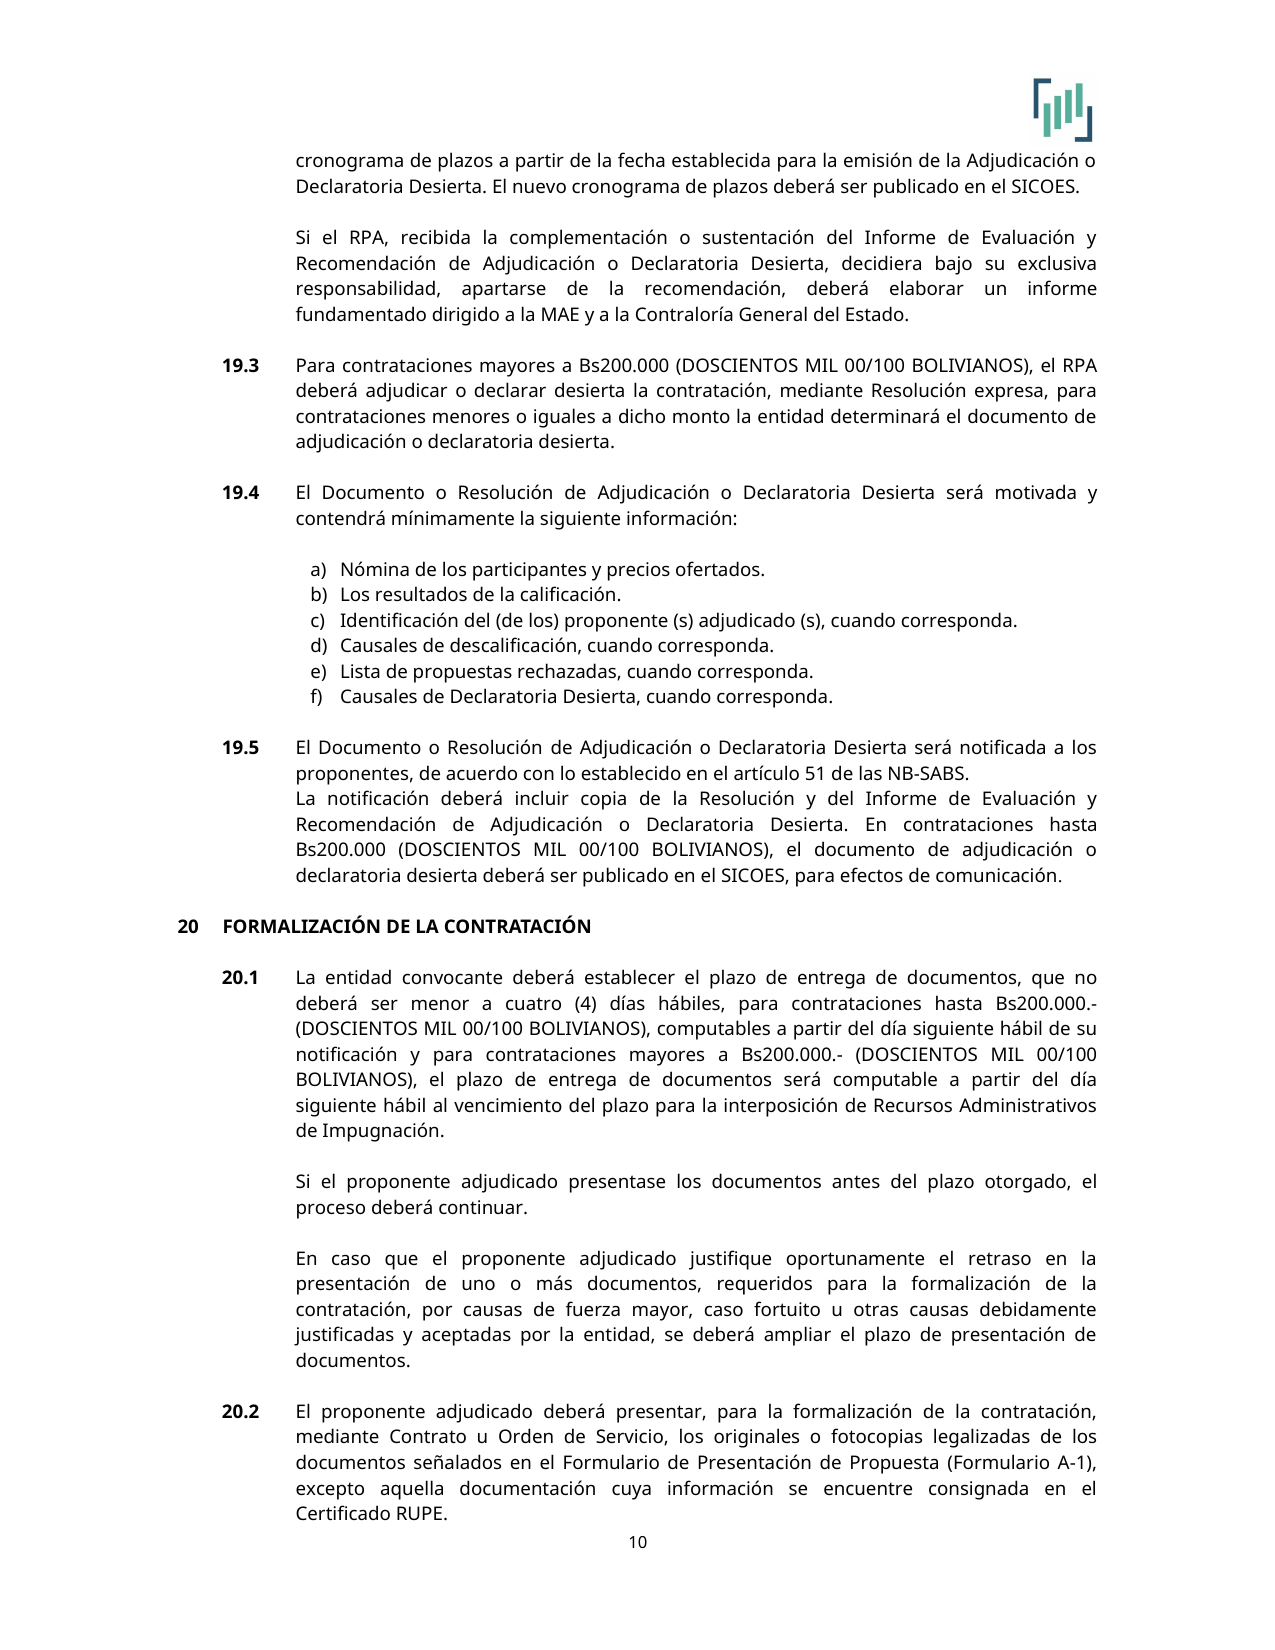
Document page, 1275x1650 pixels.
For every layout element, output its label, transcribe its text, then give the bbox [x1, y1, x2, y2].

list Si el proponente adjudicado presentase los documentos antes del plazo otorgado, el proceso deberá continuar. [295, 1168, 1098, 1219]
list El Documento o Resolución de Adjudicación o Declaratoria Desierta será notificada a los proponentes, de acuerdo con lo establecido en el artículo 51 de las NB-SABS. [222, 735, 1098, 786]
list Identificación del (de los) proponente (s) adjudicado (s), cuando corresponda. [310, 607, 1098, 633]
list Para contrataciones mayores a Bs200.000 (DOSCIENTOS MIL 00/100 BOLIVIANOS), el RPA deberá adjudicar o declarar desierta la contratación, mediante Resolución expresa, para contrataciones menores o iguales a dicho monto la entidad determinará el documento de adjudicación o declaratoria desierta. [222, 352, 1098, 454]
list El proponente adjudicado deberá presentar, para la formalización de la contratación, mediante Contrato u Orden de Servicio, los originales o fotocopias legalizadas de los documentos señalados en el Formulario de Presentación de Propuesta (Formulario A-1), excepto aquella documentación cuya información se encuentre consignada en el Certificado RUPE. [222, 1398, 1098, 1526]
list Si el RPA, recibida la complementación o sustentación del Informe de Evaluación y Recomendación de Adjudicación o Declaratoria Desierta, decidiera bajo su exclusiva responsabilidad, apartarse de la recomendación, deberá elaborar un informe fundamentado dirigido a la MAE y a la Contraloría General del Estado. [295, 224, 1098, 326]
picture [1028, 73, 1098, 148]
list La entidad convocante deberá establecer el plazo de entrega de documentos, que no deberá ser menor a cuatro (4) días hábiles, para contrataciones hasta Bs200.000.- (DOSCIENTOS MIL 00/100 BOLIVIANOS), computables a partir del día siguiente hábil de su notificación y para contrataciones mayores a Bs200.000.- (DOSCIENTOS MIL 00/100 BOLIVIANOS), el plazo de entrega de documentos será computable a partir del día siguiente hábil al vencimiento del plazo para la interposición de Recursos Administrativos de Impugnación. [222, 964, 1098, 1143]
list El Documento o Resolución de Adjudicación o Declaratoria Desierta será motivada y contendrá mínimamente la siguiente información: [222, 479, 1098, 531]
title FORMALIZACIÓN DE LA CONTRATACIÓN [177, 913, 1098, 939]
list La notificación deberá incluir copia de la Resolución y del Informe de Evaluación y Recomendación de Adjudicación o Declaratoria Desierta. En contrataciones hasta Bs200.000 (DOSCIENTOS MIL 00/100 BOLIVIANOS), el documento de adjudicación o declaratoria desierta deberá ser publicado en el SICOES, para efectos de comunicación. [295, 786, 1098, 888]
list En caso que el proponente adjudicado justifique oportunamente el retraso en la presentación de uno o más documentos, requeridos para la formalización de la contratación, por causas de fuerza mayor, caso fortuito u otras causas debidamente justificadas y aceptadas por la entidad, se deberá ampliar el plazo de presentación de documentos. [295, 1245, 1098, 1373]
list Lista de propuestas rechazadas, cuando corresponda. [310, 658, 1098, 684]
list Nómina de los participantes y precios ofertados. [310, 556, 1098, 582]
list Causales de Declaratoria Desierta, cuando corresponda. [310, 684, 1098, 709]
list Los resultados de la calificación. [310, 582, 1098, 607]
list Causales de descalificación, cuando corresponda. [310, 633, 1098, 658]
